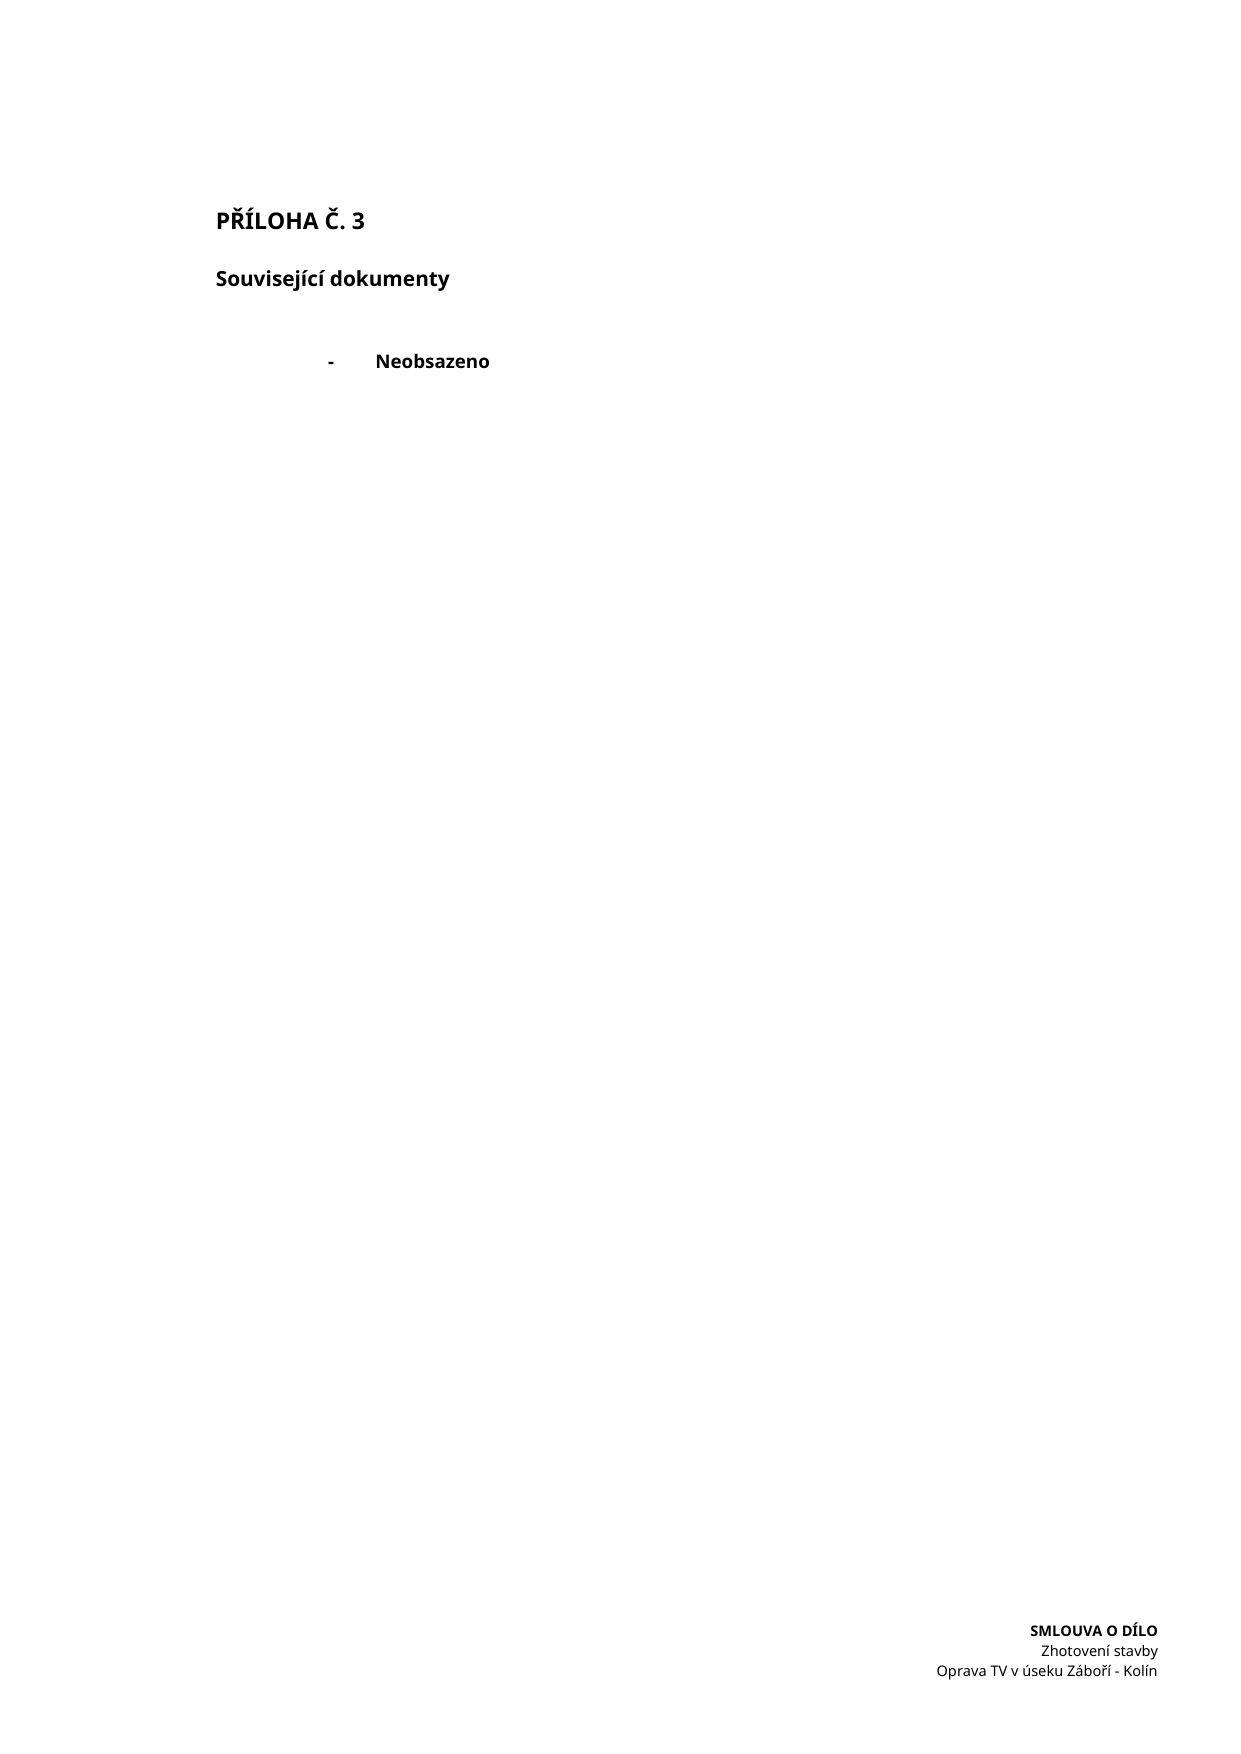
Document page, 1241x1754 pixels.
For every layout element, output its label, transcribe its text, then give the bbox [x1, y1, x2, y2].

text Příloha č. 3 [216, 205, 1122, 236]
text Neobsazeno [328, 349, 1122, 374]
text Související dokumenty [216, 264, 1122, 293]
